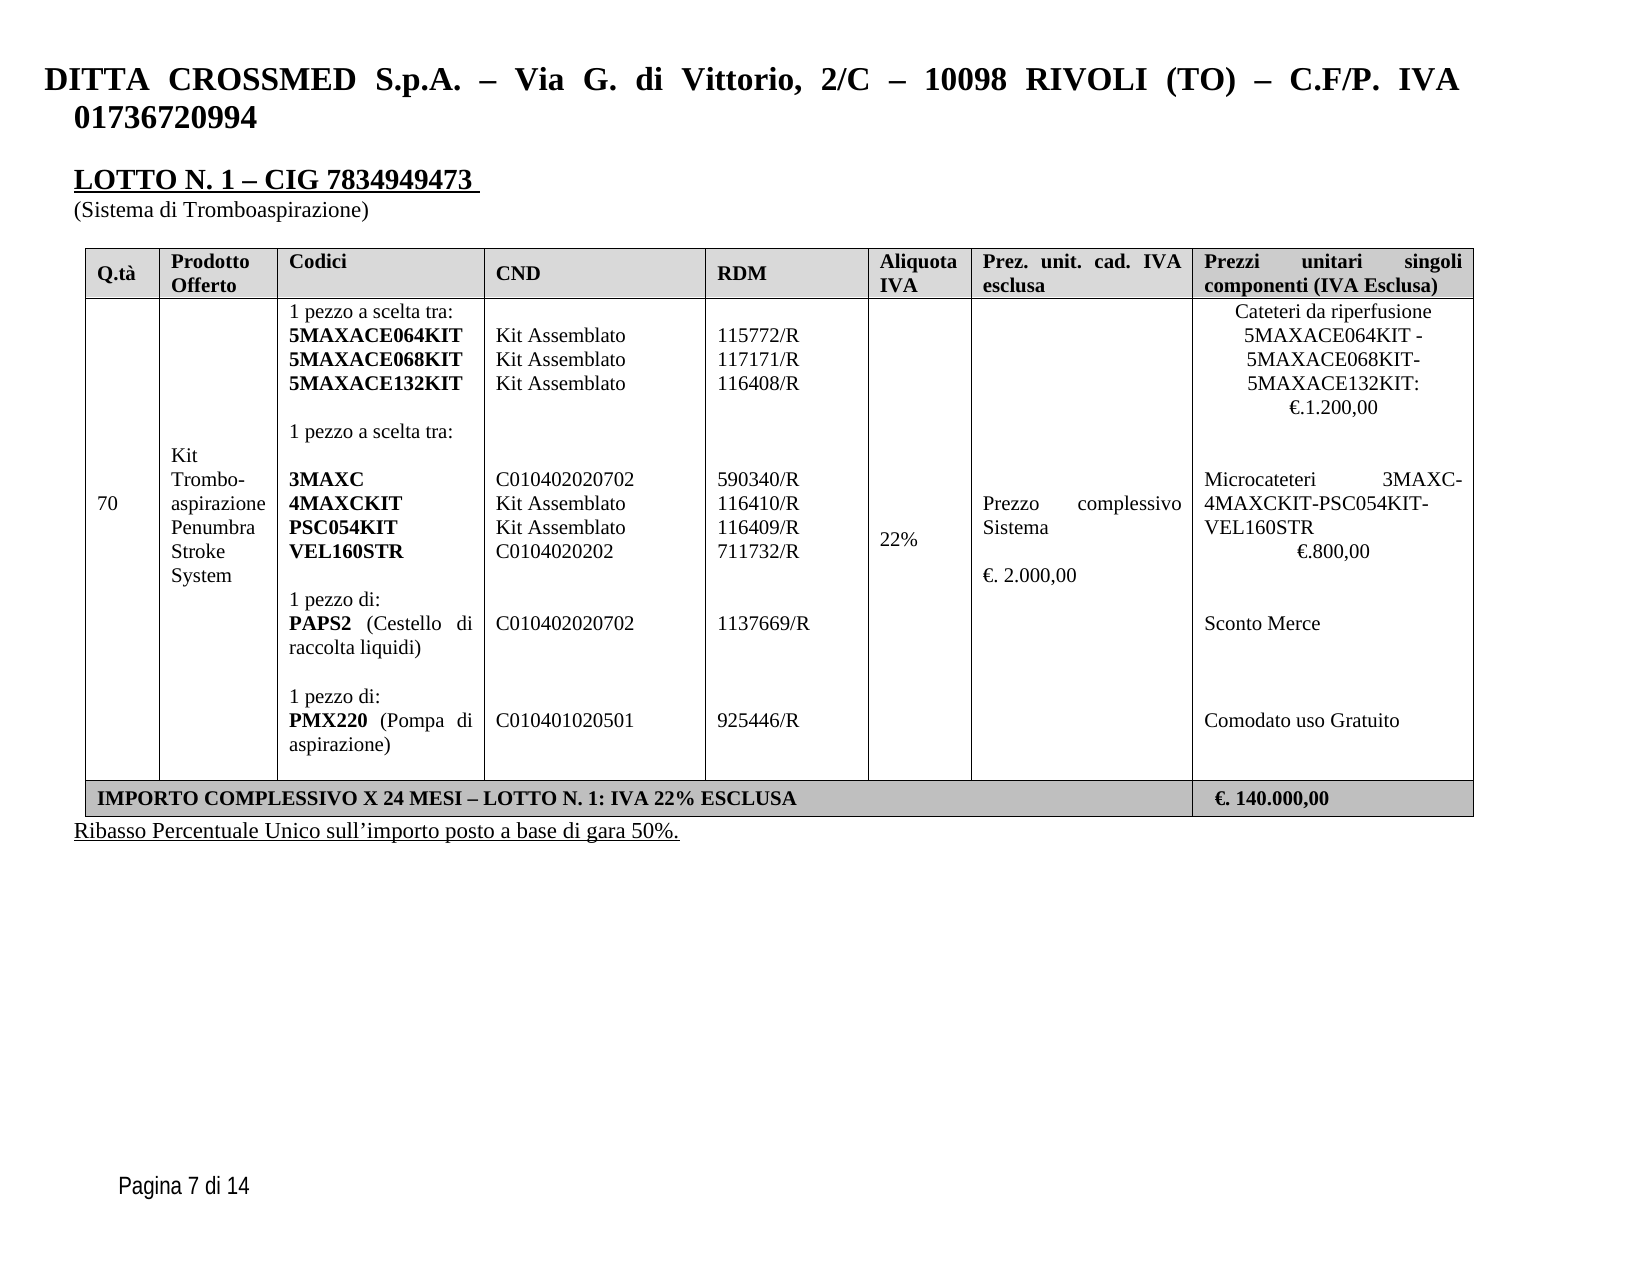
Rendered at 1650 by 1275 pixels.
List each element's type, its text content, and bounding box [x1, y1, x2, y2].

table_cell Kit Assemblato Kit Assemblato Kit Assemblato C010402020702 Kit Assemblato Kit Assemblato C0104020202 C010402020702 C010401020501 [485, 299, 705, 780]
table_cell IMPORTO COMPLESSIVO X 24 MESI – LOTTO N. 1: IVA 22% ESCLUSA [86, 781, 1192, 816]
text (Sistema di Tromboaspirazione) [74, 196, 1462, 222]
table_cell 115772/R 117171/R 116408/R 590340/R 116410/R 116409/R 711732/R 1137669/R 925446/R [706, 299, 868, 780]
table_header Prodotto Offerto [160, 249, 277, 297]
table_cell Prezzo complessivo Sistema €. 2.000,00 [972, 299, 1192, 780]
table_cell 1 pezzo a scelta tra: 5MAXACE064KIT 5MAXACE068KIT 5MAXACE132KIT 1 pezzo a scelta tra: 3MAXC 4MAXCKIT PSC054KIT VEL160STR 1 pezzo di: PAPS2 (Cestello di raccolta liquidi) 1 pezzo di: PMX220 (Pompa di aspirazione) [278, 299, 484, 780]
table_header RDM [706, 249, 868, 297]
text Ribasso Percentuale Unico sull’importo posto a base di gara 50%. [74, 817, 1462, 843]
table_cell 22% [869, 299, 971, 780]
table_cell €. 140.000,00 [1193, 781, 1473, 816]
table_header Codici [278, 249, 484, 297]
table_header Aliquota IVA [869, 249, 971, 297]
table_cell Cateteri da riperfusione 5MAXACE064KIT -5MAXACE068KIT- 5MAXACE132KIT: €.1.200,00 Microcateteri 3MAXC-4MAXCKIT-PSC054KIT-VEL160STR €.800,00 Sconto Merce Comodato uso Gratuito [1193, 299, 1473, 780]
table_header Prezzi unitari singoli componenti (IVA Esclusa) [1193, 249, 1473, 297]
table_header CND [485, 249, 705, 297]
table_cell 70 [86, 299, 159, 780]
table_cell Kit Trombo-aspirazione Penumbra Stroke System [160, 299, 277, 780]
table_header Prez. unit. cad. IVA esclusa [972, 249, 1192, 297]
text DITTA CROSSMED S.p.A. – Via G. di Vittorio, 2/C – 10098 RIVOLI (TO) – C.F/P. IVA 01736720994 [44, 59, 1462, 136]
text LOTTO N. 1 – CIG 7834949473 [74, 162, 1462, 196]
table_header Q.tà [86, 249, 159, 297]
